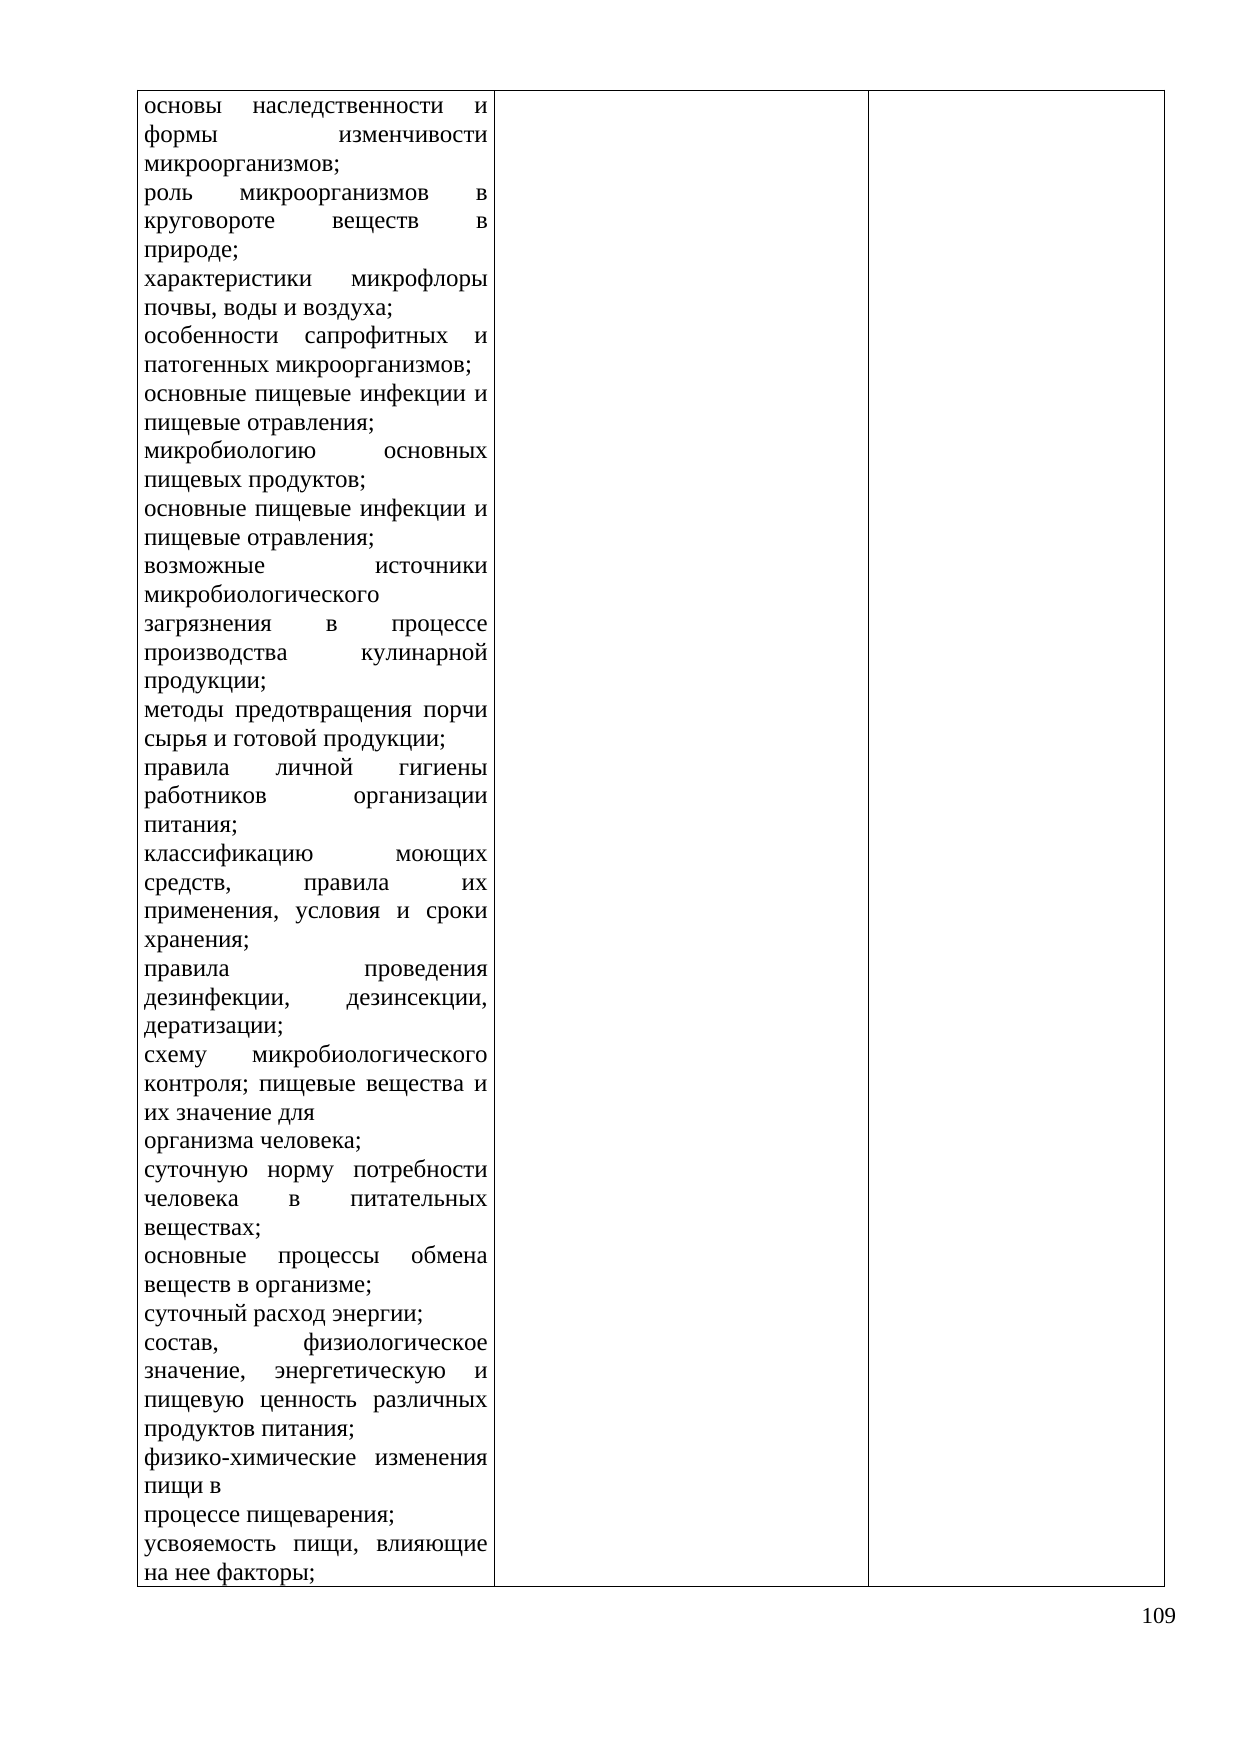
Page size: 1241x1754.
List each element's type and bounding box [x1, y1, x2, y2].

table_cell [495, 91, 868, 1586]
table_cell [869, 91, 1164, 1586]
table_cell [138, 91, 494, 1586]
